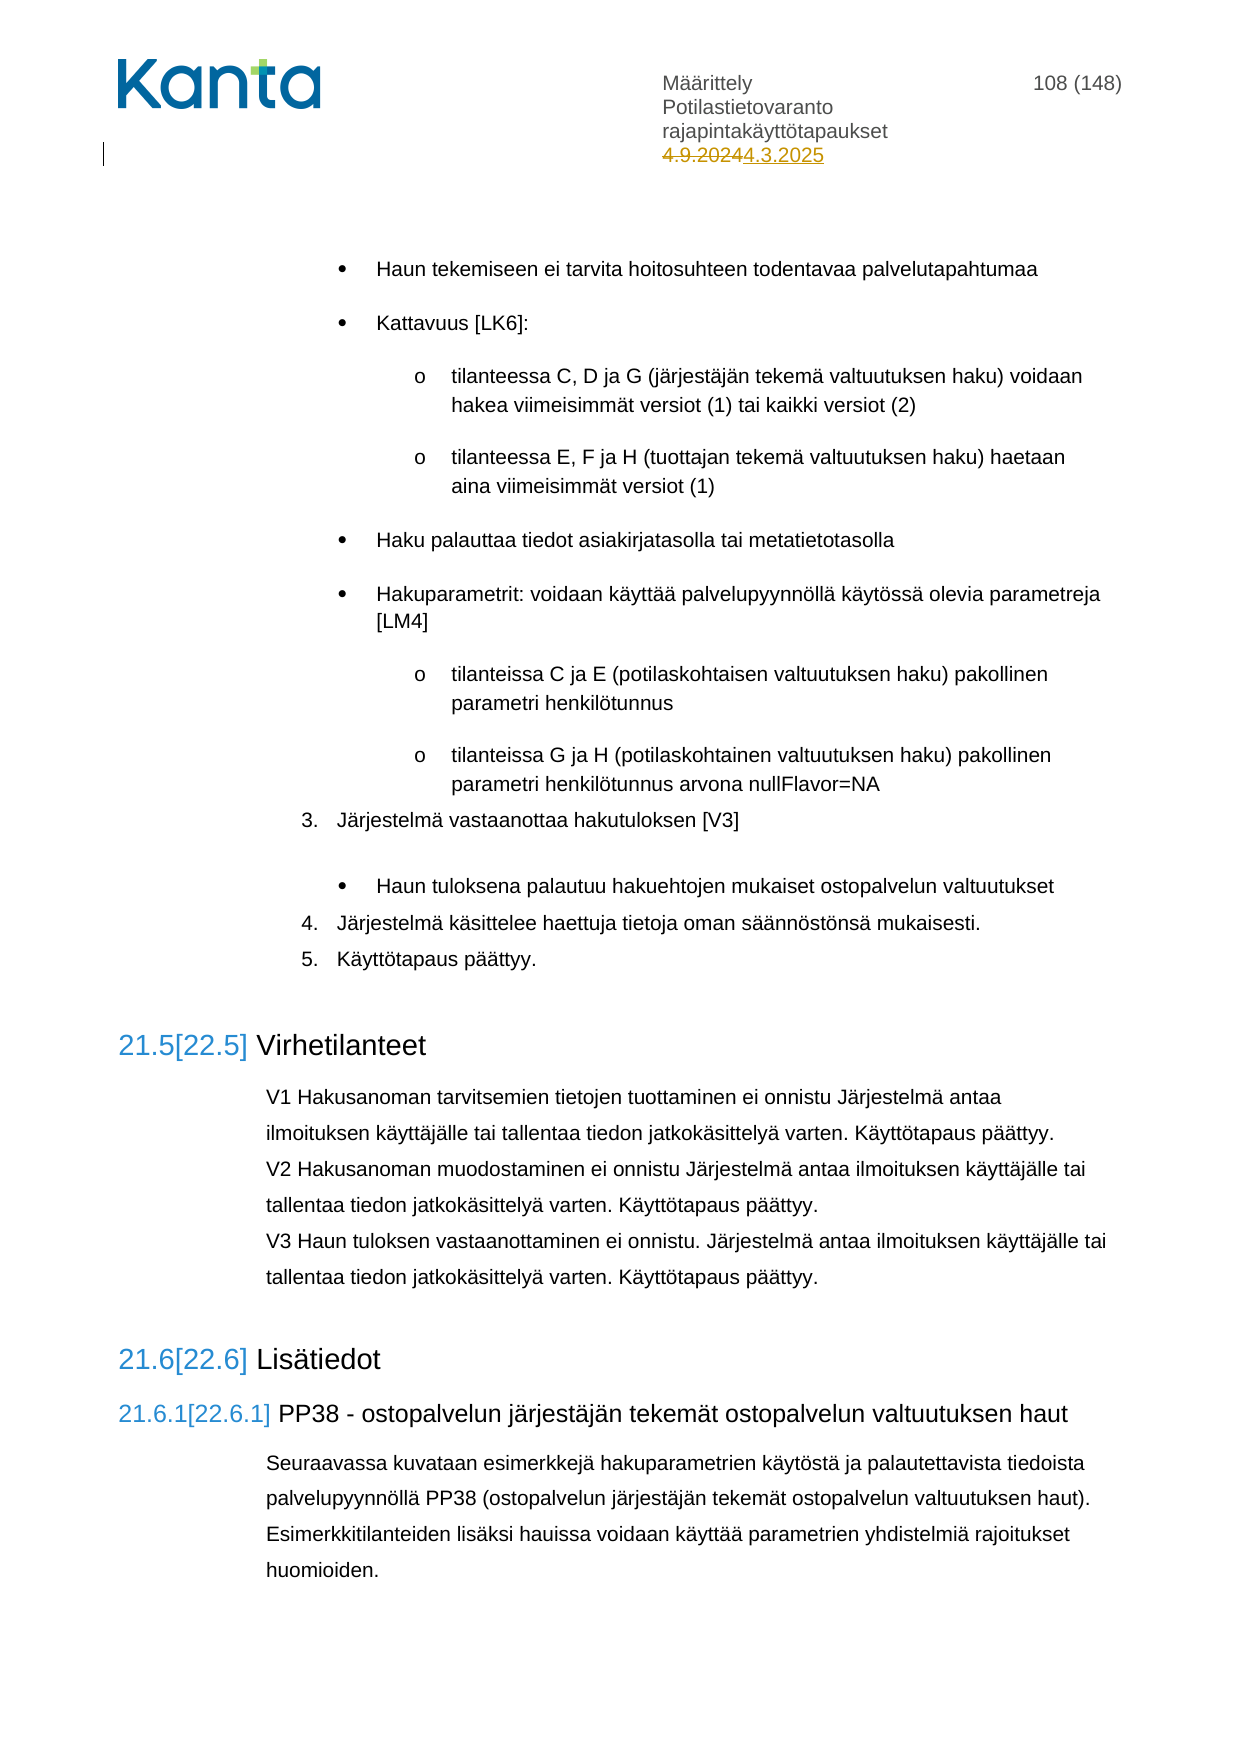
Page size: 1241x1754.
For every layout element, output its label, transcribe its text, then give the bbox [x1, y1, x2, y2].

list tilanteissa C ja E (potilaskohtaisen valtuutuksen haku) pakollinen parametri henkilötunnus [414, 660, 1107, 714]
list Haun tuloksena palautuu hakuehtojen mukaiset ostopalvelun valtuutukset [339, 871, 1107, 898]
list Käyttötapaus päättyy. [301, 947, 1107, 971]
subtitle Lisätiedot [118, 1342, 1107, 1376]
text Seuraavassa kuvataan esimerkkejä hakuparametrien käytöstä ja palautettavista tiedoista palvelupyynnöllä PP38 (ostopalvelun järjestäjän tekemät ostopalvelun valtuutuksen haut). Esimerkkitilanteiden lisäksi hauissa voidaan käyttää parametrien yhdistelmiä rajoitukset huomioiden. [266, 1450, 1107, 1582]
text V1 Hakusanoman tarvitsemien tietojen tuottaminen ei onnistu Järjestelmä antaa ilmoituksen käyttäjälle tai tallentaa tiedon jatkokäsittelyä varten. Käyttötapaus päättyy. [266, 1085, 1107, 1145]
subtitle Virhetilanteet [118, 1028, 1107, 1062]
subtitle PP38 - ostopalvelun järjestäjän tekemät ostopalvelun valtuutuksen haut [118, 1399, 1107, 1427]
picture [118, 59, 321, 109]
list Kattavuus [LK6]: [339, 308, 1107, 335]
list Haku palauttaa tiedot asiakirjatasolla tai metatietotasolla [339, 525, 1107, 552]
list Järjestelmä vastaanottaa hakutuloksen [V3] [301, 808, 1107, 832]
text V3 Haun tuloksen vastaanottaminen ei onnistu. Järjestelmä antaa ilmoituksen käyttäjälle tai tallentaa tiedon jatkokäsittelyä varten. Käyttötapaus päättyy. [266, 1229, 1107, 1288]
list Hakuparametrit: voidaan käyttää palvelupyynnöllä käytössä olevia parametreja [LM4] [339, 579, 1107, 633]
list tilanteessa C, D ja G (järjestäjän tekemä valtuutuksen haku) voidaan hakea viimeisimmät versiot (1) tai kaikki versiot (2) [414, 362, 1107, 416]
list Järjestelmä käsittelee haettuja tietoja oman säännöstönsä mukaisesti. [301, 911, 1107, 935]
list Haun tekemiseen ei tarvita hoitosuhteen todentavaa palvelutapahtumaa [339, 254, 1107, 281]
list tilanteissa G ja H (potilaskohtainen valtuutuksen haku) pakollinen parametri henkilötunnus arvona nullFlavor=NA [414, 741, 1107, 796]
list tilanteessa E, F ja H (tuottajan tekemä valtuutuksen haku) haetaan aina viimeisimmät versiot (1) [414, 443, 1107, 498]
text V2 Hakusanoman muodostaminen ei onnistu Järjestelmä antaa ilmoituksen käyttäjälle tai tallentaa tiedon jatkokäsittelyä varten. Käyttötapaus päättyy. [266, 1157, 1107, 1217]
